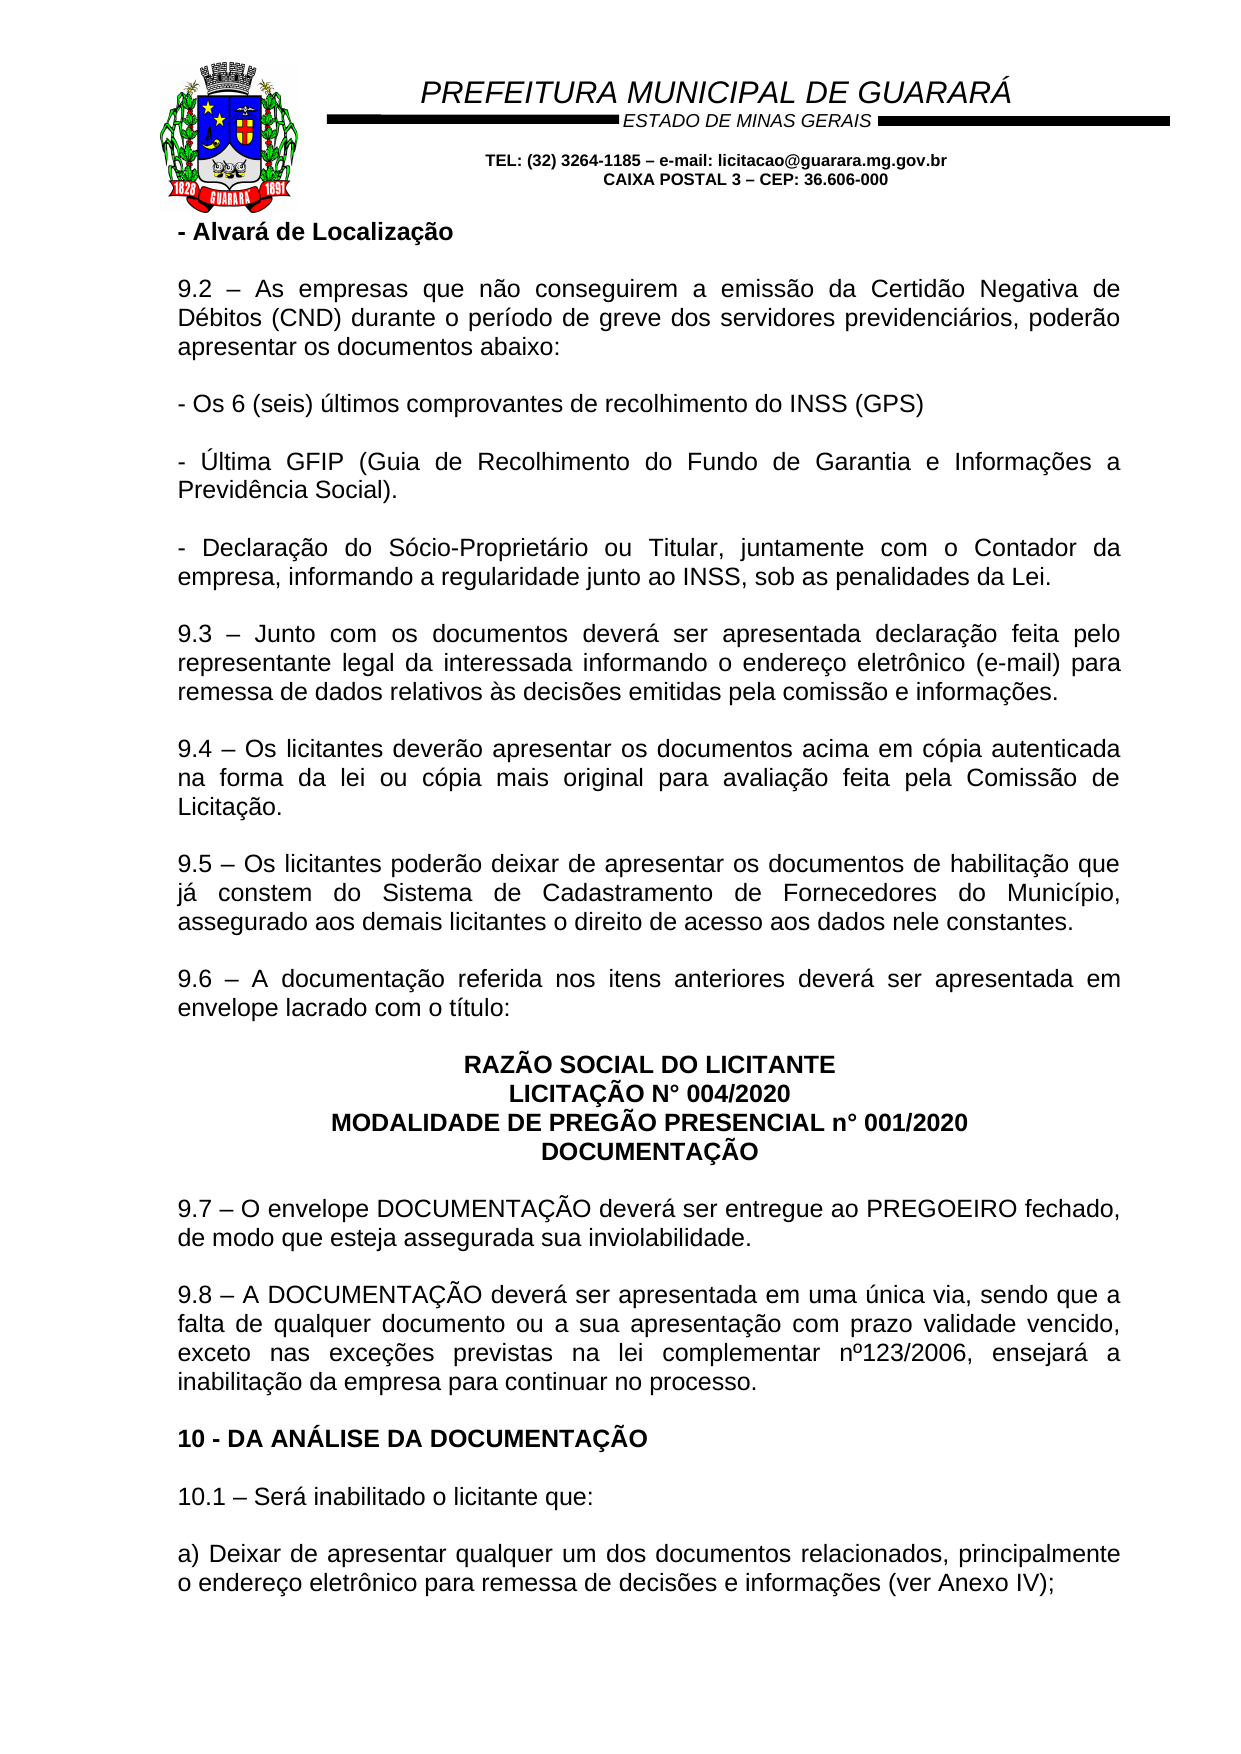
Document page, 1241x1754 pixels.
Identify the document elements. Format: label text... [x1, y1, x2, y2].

text - Declaração do Sócio-Proprietário ou Titular, juntamente com o Contador da empresa, informando a regularidade junto ao INSS, sob as penalidades da Lei. [177, 533, 1122, 591]
text 10 - DA ANÁLISE DA DOCUMENTAÇÃO [177, 1424, 1122, 1453]
text LICITAÇÃO N° 004/2020 [177, 1079, 1122, 1108]
text RAZÃO SOCIAL DO LICITANTE [177, 1051, 1122, 1079]
picture [160, 62, 298, 213]
text MODALIDADE DE PREGÃO PRESENCIAL n° 001/2020 [177, 1108, 1122, 1137]
text 9.5 – Os licitantes poderão deixar de apresentar os documentos de habilitação que já constem do Sistema de Cadastramento de Fornecedores do Município, assegurado aos demais licitantes o direito de acesso aos dados nele constantes. [177, 849, 1122, 936]
text 9.7 – O envelope DOCUMENTAÇÃO deverá ser entregue ao PREGOEIRO fechado, de modo que esteja assegurada sua inviolabilidade. [177, 1194, 1122, 1252]
text 9.8 – A DOCUMENTAÇÃO deverá ser apresentada em uma única via, sendo que a falta de qualquer documento ou a sua apresentação com prazo validade vencido, exceto nas exceções previstas na lei complementar nº123/2006, ensejará a inabilitação da empresa para continuar no processo. [177, 1281, 1122, 1396]
text 9.2 – As empresas que não conseguirem a emissão da Certidão Negativa de Débitos (CND) durante o período de greve dos servidores previdenciários, poderão apresentar os documentos abaixo: [177, 274, 1122, 361]
text 10.1 – Será inabilitado o licitante que: [177, 1482, 1122, 1511]
text 9.3 – Junto com os documentos deverá ser apresentada declaração feita pelo representante legal da interessada informando o endereço eletrônico (e-mail) para remessa de dados relativos às decisões emitidas pela comissão e informações. [177, 619, 1122, 706]
text 9.6 – A documentação referida nos itens anteriores deverá ser apresentada em envelope lacrado com o título: [177, 964, 1122, 1022]
text - Alvará de Localização [177, 217, 1122, 246]
text - Os 6 (seis) últimos comprovantes de recolhimento do INSS (GPS) [177, 389, 1122, 418]
text DOCUMENTAÇÃO [177, 1137, 1122, 1166]
text 9.4 – Os licitantes deverão apresentar os documentos acima em cópia autenticada na forma da lei ou cópia mais original para avaliação feita pela Comissão de Licitação. [177, 734, 1122, 821]
text a) Deixar de apresentar qualquer um dos documentos relacionados, principalmente o endereço eletrônico para remessa de decisões e informações (ver Anexo IV); [177, 1539, 1122, 1597]
text - Última GFIP (Guia de Recolhimento do Fundo de Garantia e Informações a Previdência Social). [177, 447, 1122, 504]
